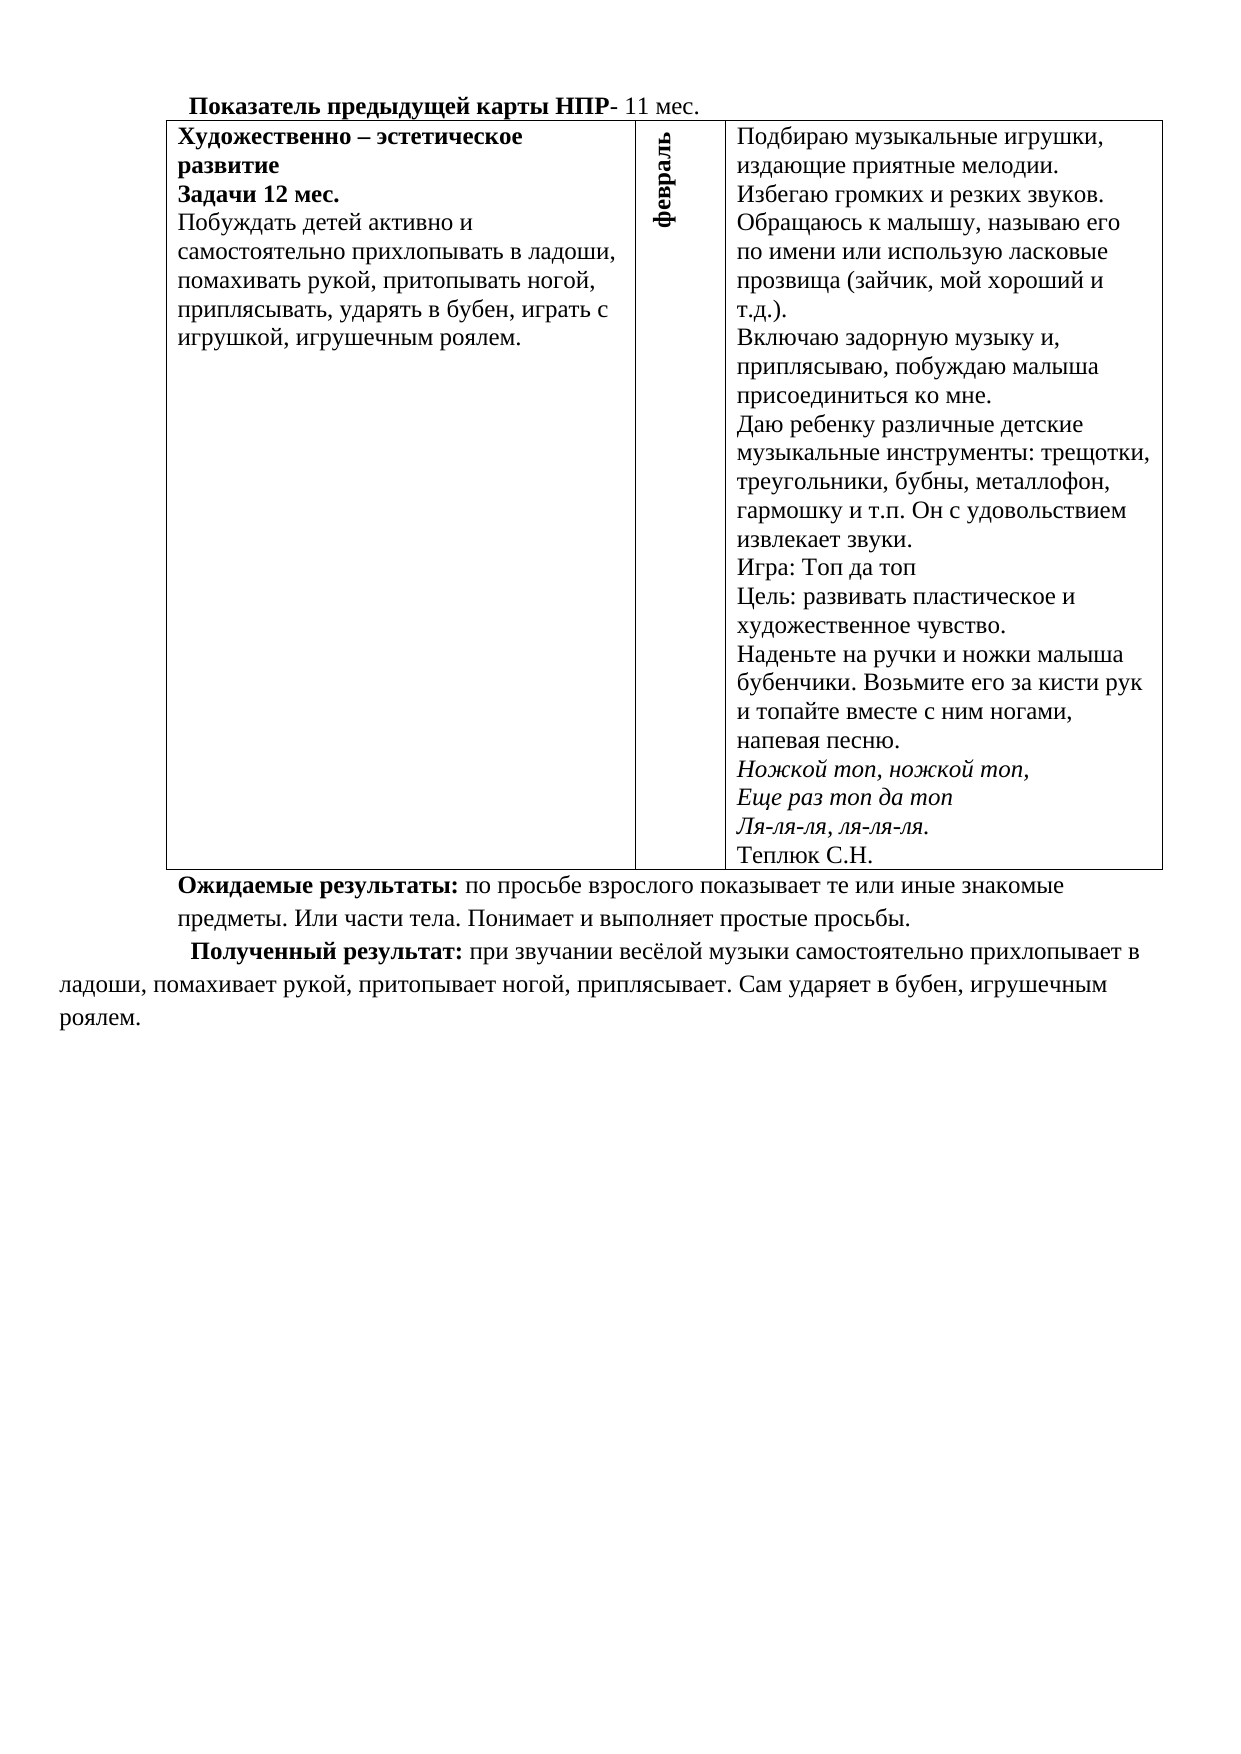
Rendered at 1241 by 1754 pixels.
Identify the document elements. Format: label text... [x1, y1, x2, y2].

table_header февраль [636, 121, 725, 869]
text Полученный результат: при звучании весёлой музыки самостоятельно прихлопывает в ладоши, помахивает рукой, притопывает ногой, приплясывает. Сам ударяет в бубен, игрушечным роялем. [59, 936, 1181, 1031]
text Ожидаемые результаты: по просьбе взрослого показывает те или иные знакомые предметы. Или части тела. Понимает и выполняет простые просьбы. [177, 870, 1152, 931]
text Показатель предыдущей карты НПР- 11 мес. [177, 91, 1152, 120]
table_header Художественно – эстетическое развитие Задачи 12 мес. Побуждать детей активно и самостоятельно прихлопывать в ладоши, помахивать рукой, притопывать ногой, приплясывать, ударять в бубен, играть с игрушкой, игрушечным роялем. [167, 121, 635, 869]
table_header Подбираю музыкальные игрушки, издающие приятные мелодии. Избегаю громких и резких звуков. Обращаюсь к малышу, называю его по имени или использую ласковые прозвища (зайчик, мой хороший и т.д.). Включаю задорную музыку и, приплясываю, побуждаю малыша присоединиться ко мне. Даю ребенку различные детские музыкальные инструменты: трещотки, треугольники, бубны, металлофон, гармошку и т.п. Он с удовольствием извлекает звуки. Игра: Топ да топ Цель: развивать пластическое и художественное чувство. Наденьте на ручки и ножки малыша бубенчики. Возьмите его за кисти рук и топайте вместе с ним ногами, напевая песню. Ножкой топ, ножкой топ, Еще раз топ да топ Ля-ля-ля, ля-ля-ля. Теплюк С.Н. [726, 121, 1162, 869]
